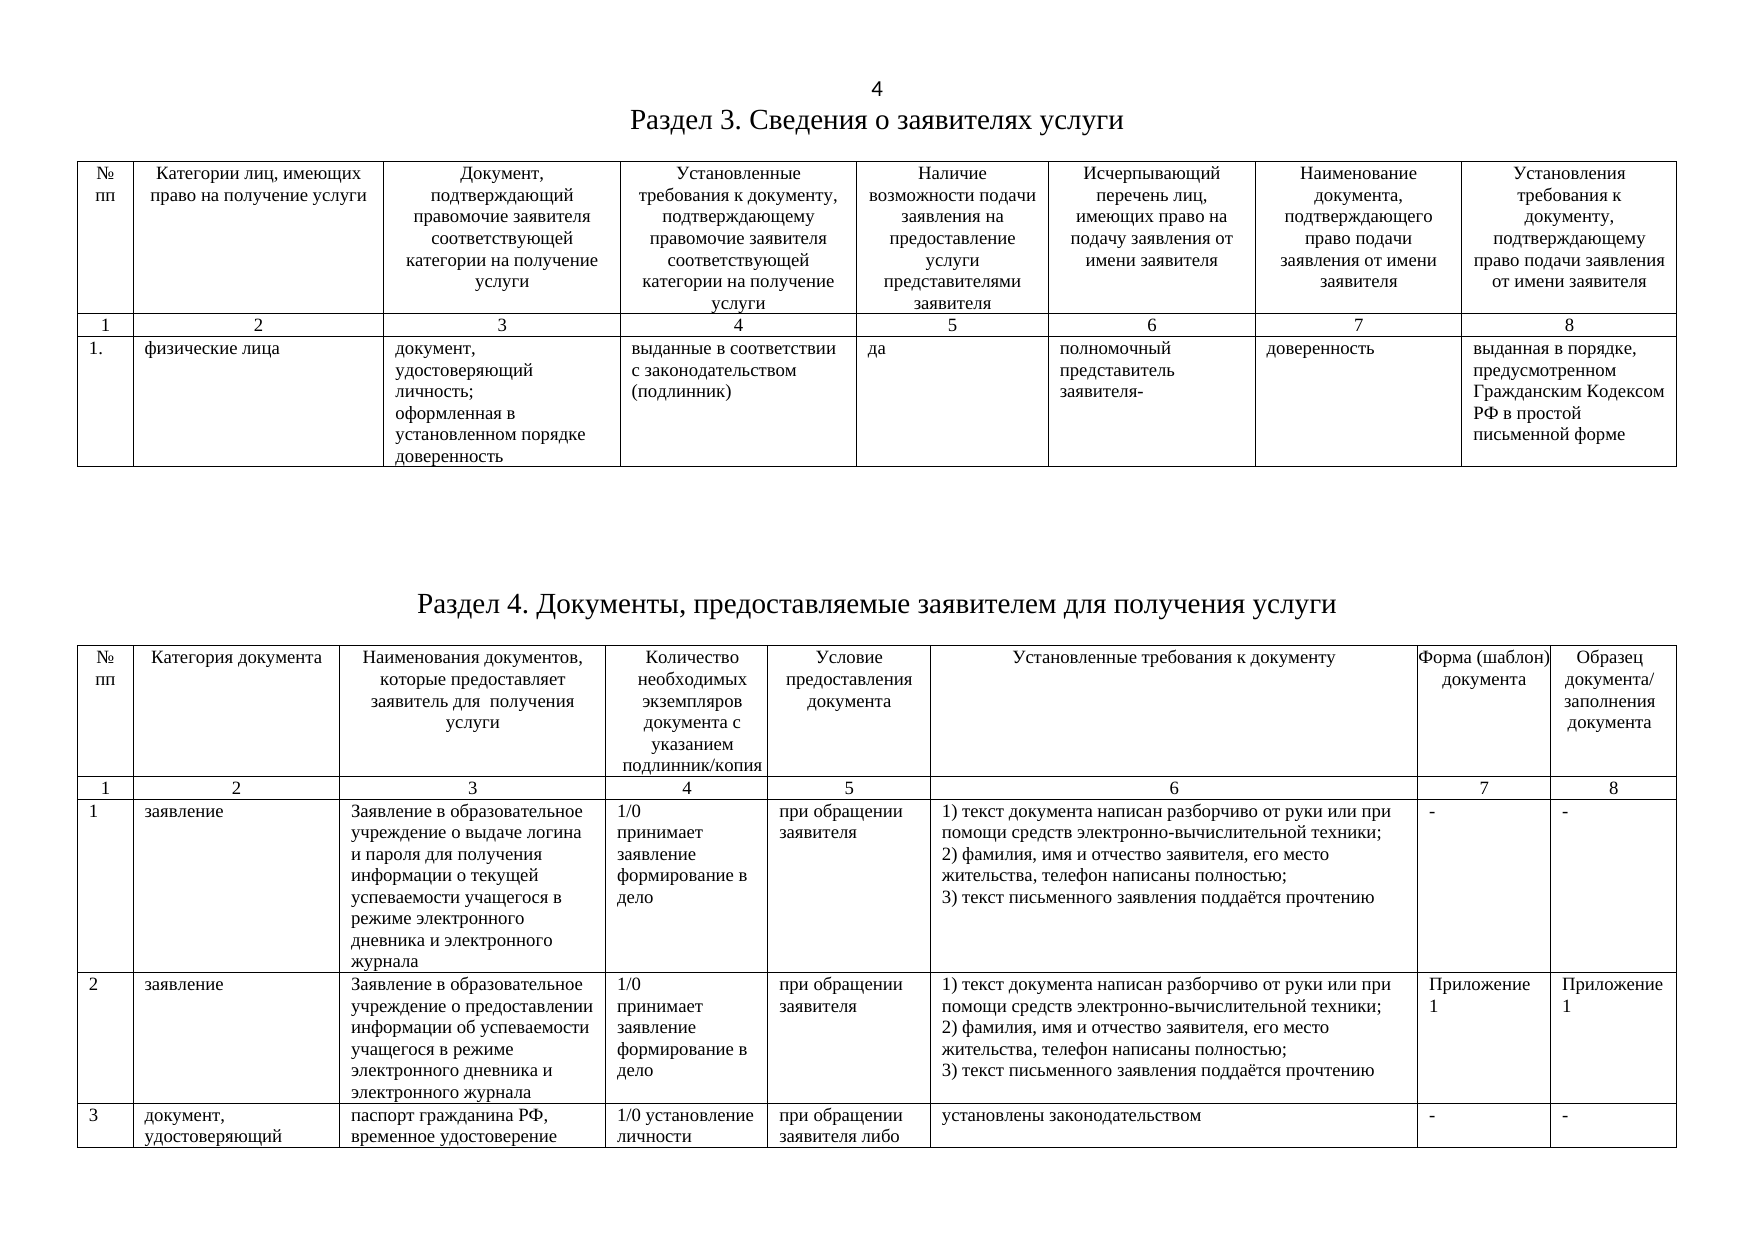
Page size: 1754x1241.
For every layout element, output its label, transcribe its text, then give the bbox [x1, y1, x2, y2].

table_header Образец документа/ заполнения документа [1551, 646, 1676, 776]
table_cell заявление [134, 973, 339, 1102]
table_header Категория документа [134, 646, 339, 776]
table_cell - [1551, 800, 1676, 972]
table_cell - [1551, 1104, 1676, 1147]
table_cell 4 [606, 777, 767, 798]
table_cell полномочный представитель заявителя- [1049, 337, 1255, 466]
table_cell документ, удостоверяющий личность; оформленная в установленном порядке доверенность [384, 337, 620, 466]
table_cell 1. [78, 337, 133, 466]
table_cell 5 [857, 314, 1048, 336]
table_cell выданные в соответствии с законодательством (подлинник) [621, 337, 856, 466]
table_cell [340, 1104, 605, 1147]
table_cell 7 [1256, 314, 1461, 336]
table_header Установленные требования к документу, подтверждающему правомочие заявителя соответствующей категории на получение услуги [621, 162, 856, 313]
table_cell доверенность [1256, 337, 1461, 466]
text Раздел 3. Сведения о заявителях услуги [89, 102, 1665, 135]
table_cell 7 [1418, 777, 1550, 798]
table_cell Приложение 1 [1418, 973, 1550, 1102]
table_cell Приложение 1 [1551, 973, 1676, 1102]
table_header Наименования документов, которые предоставляет заявитель для получения услуги [340, 646, 605, 776]
table_header № пп [78, 162, 133, 313]
table_cell физические лица [134, 337, 383, 466]
table_header Документ, подтверждающий правомочие заявителя соответствующей категории на получение услуги [384, 162, 620, 313]
table_header Условие предоставления документа [768, 646, 930, 776]
table_cell 1 [78, 777, 133, 798]
table_cell - [1418, 800, 1550, 972]
table_cell 3 [78, 1104, 133, 1147]
table_header Категории лиц, имеющих право на получение услуги [134, 162, 383, 313]
table_cell 1 [78, 314, 133, 336]
table_header Наименование документа, подтверждающего право подачи заявления от имени заявителя [1256, 162, 1461, 313]
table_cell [768, 1104, 930, 1147]
table_cell 6 [931, 777, 1417, 798]
table_cell - [1418, 1104, 1550, 1147]
table_cell 6 [1049, 314, 1255, 336]
table_cell 4 [621, 314, 856, 336]
table_cell 1) текст документа написан разборчиво от руки или при помощи средств электронно-вычислительной техники; 2) фамилия, имя и отчество заявителя, его место жительства, телефон написаны полностью; 3) текст письменного заявления поддаётся прочтению [931, 973, 1417, 1102]
table_cell Заявление в образовательное учреждение о предоставлении информации об успеваемости учащегося в режиме электронного дневника и электронного журнала [340, 973, 605, 1102]
table_cell Заявление в образовательное учреждение о выдаче логина и пароля для получения информации о текущей успеваемости учащегося в режиме электронного дневника и электронного журнала [340, 800, 605, 972]
table_cell 5 [768, 777, 930, 798]
table_header Установления требования к документу, подтверждающему право подачи заявления от имени заявителя [1462, 162, 1676, 313]
table_cell 3 [340, 777, 605, 798]
table_cell при обращении заявителя [768, 800, 930, 972]
table_header Наличие возможности подачи заявления на предоставление услуги представителями заявителя [857, 162, 1048, 313]
table_cell 1/0 принимает заявление формирование в дело [606, 973, 767, 1102]
table_header Установленные требования к документу [931, 646, 1417, 776]
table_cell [606, 1104, 767, 1147]
table_cell заявление [134, 800, 339, 972]
table_cell 2 [134, 777, 339, 798]
table_cell 1/0 принимает заявление формирование в дело [606, 800, 767, 972]
table_cell 2 [134, 314, 383, 336]
table_header Исчерпывающий перечень лиц, имеющих право на подачу заявления от имени заявителя [1049, 162, 1255, 313]
table_header Количество необходимых экземпляров документа с указанием подлинник/копия [606, 646, 767, 776]
table_cell 1 [78, 800, 133, 972]
table_cell 8 [1551, 777, 1676, 798]
table_cell да [857, 337, 1048, 466]
table_cell 1) текст документа написан разборчиво от руки или при помощи средств электронно-вычислительной техники; 2) фамилия, имя и отчество заявителя, его место жительства, телефон написаны полностью; 3) текст письменного заявления поддаётся прочтению [931, 800, 1417, 972]
table_header Форма (шаблон) документа [1418, 646, 1550, 776]
table_header № пп [78, 646, 133, 776]
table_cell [134, 1104, 339, 1147]
text Раздел 4. Документы, предоставляемые заявителем для получения услуги [89, 586, 1665, 619]
table_cell 8 [1462, 314, 1676, 336]
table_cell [931, 1104, 1417, 1147]
table_cell при обращении заявителя [768, 973, 930, 1102]
table_cell 2 [78, 973, 133, 1102]
table_cell выданная в порядке, предусмотренном Гражданским Кодексом РФ в простой письменной форме [1462, 337, 1676, 466]
table_cell 3 [384, 314, 620, 336]
